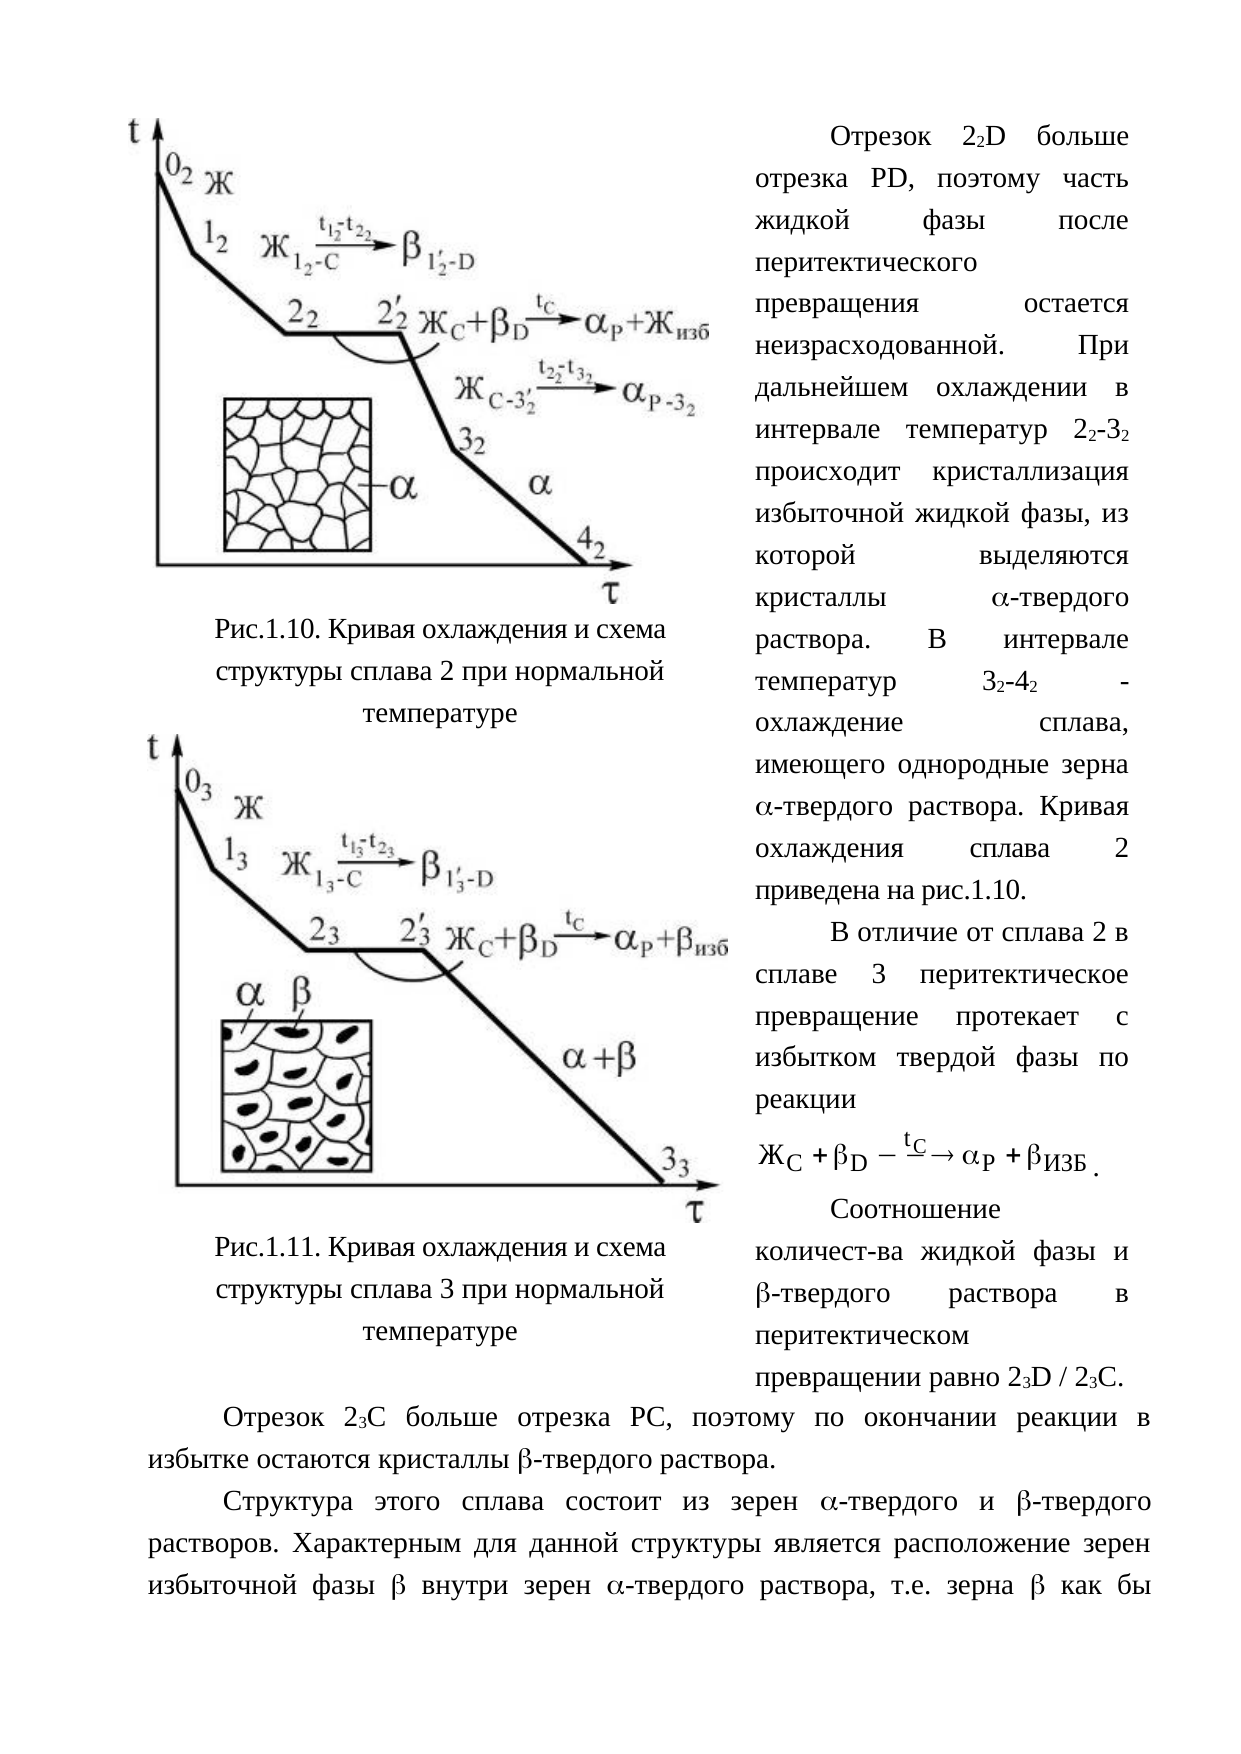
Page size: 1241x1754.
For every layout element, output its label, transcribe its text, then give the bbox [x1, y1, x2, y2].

table_cell Рис.1.11. Кривая охлаждения и схема структуры сплава 3 при нормальной температуре [136, 735, 743, 1399]
text Отрезок 23С больше отрезка PC, поэтому по окончании реакции в избытке остаются кристаллы -твердого раствора. [148, 1399, 1152, 1474]
picture [147, 734, 728, 1223]
table_header Рис.1.10. Кривая охлаждения и схема структуры сплава 2 при нормальной температуре [136, 118, 743, 735]
table_header Отрезок 22D больше отрезка РD, поэтому часть жидкой фазы после перитектического превращения остается неизрасходованной. При дальнейшем охлаждении в интервале температур 22-32 происходит кристаллизация избыточной жидкой фазы, из которой выделяются кристаллы -твердого раствора. В интервале температур 32-42 - охлаждение сплава, имеющего однородные зерна -твердого раствора. Кривая охлаждения сплава 2 приведена на рис.1.10. В отличие от сплава 2 в сплаве 3 перитектическое превращение протекает с избытком твердой фазы по реакции . Соотношение количест-ва жидкой фазы и -твердого раствора в перитектическом превращении равно 23D / . [744, 118, 1140, 1399]
picture [128, 118, 709, 604]
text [148, 1483, 1152, 1600]
